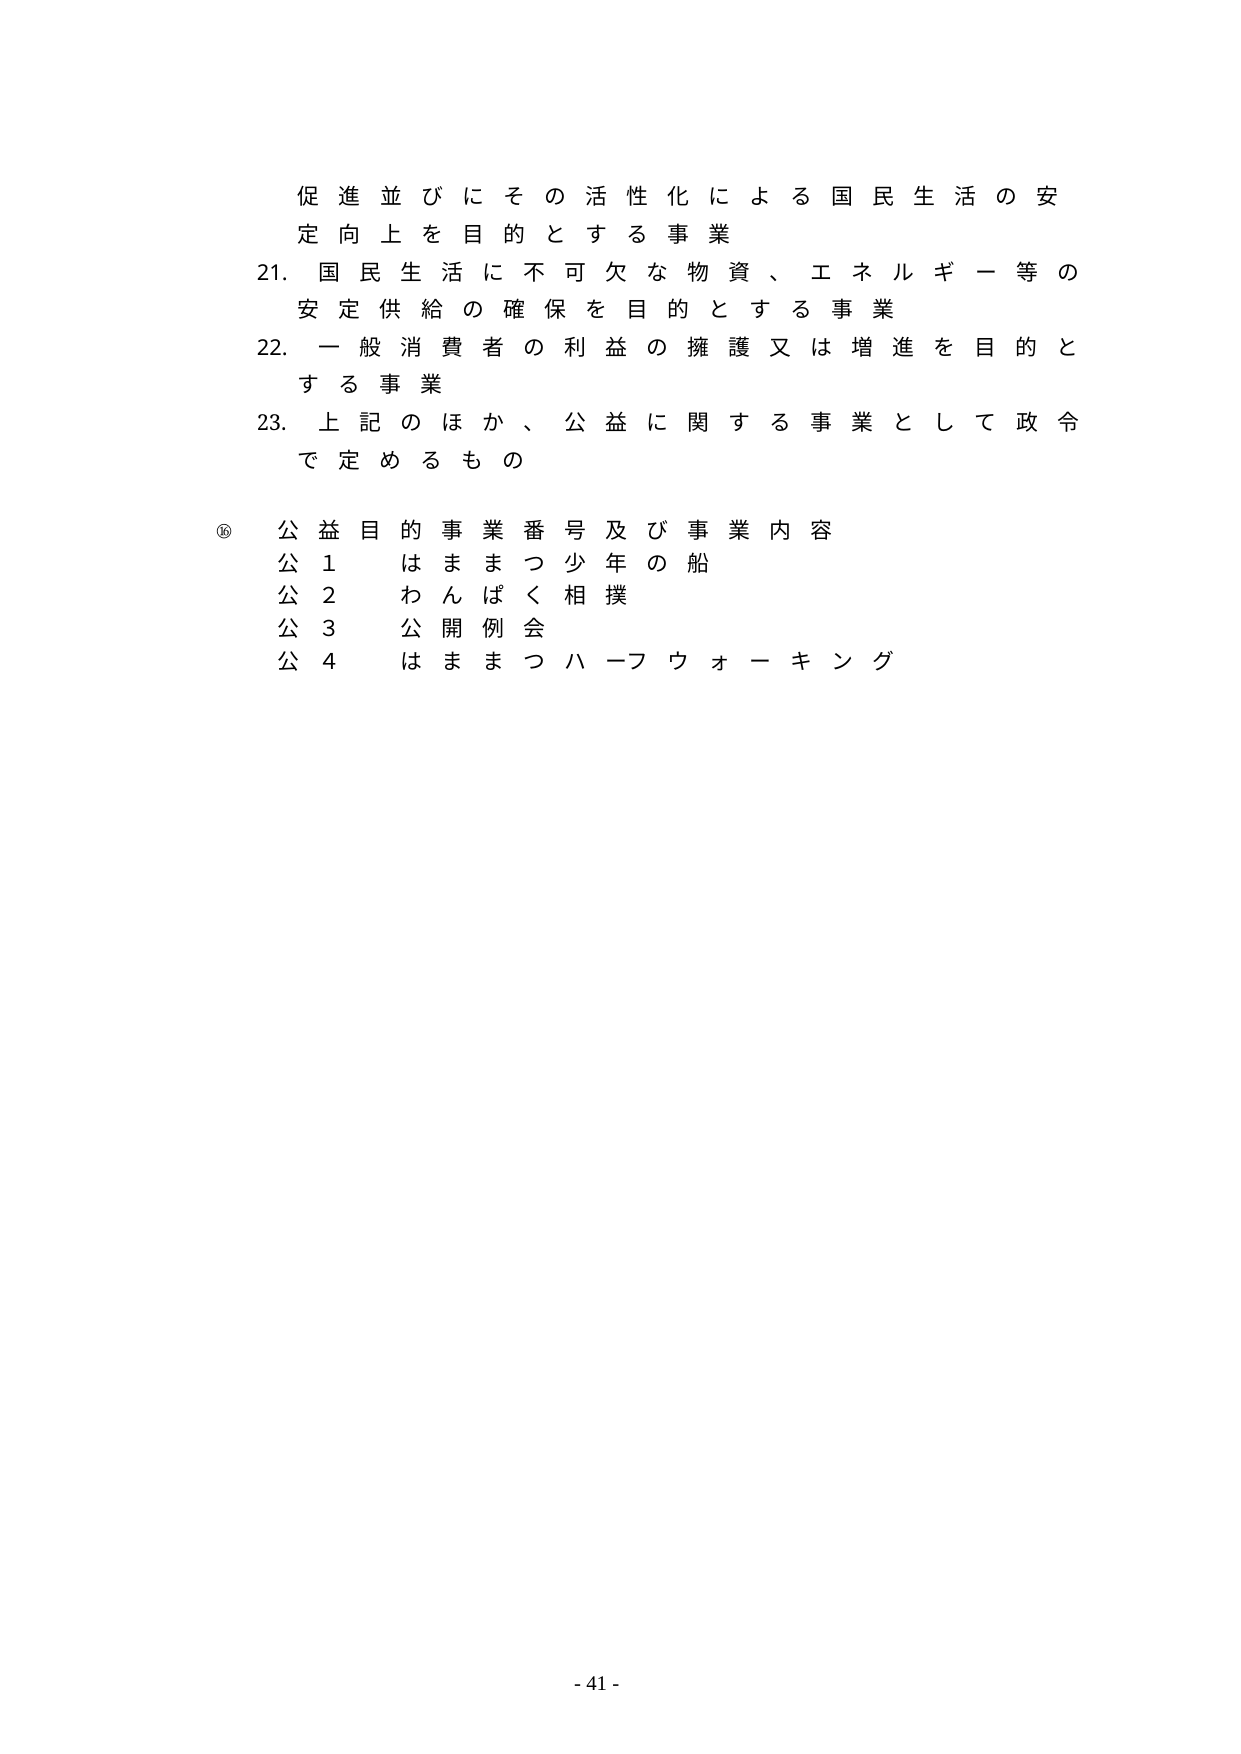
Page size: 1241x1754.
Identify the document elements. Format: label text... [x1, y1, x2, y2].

list 上記のほか、公益に関する事業として政令で定めるもの [236, 404, 1098, 475]
list 公益目的事業番号及び事業内容 [215, 512, 1098, 545]
text 公１ はままつ少年の船 [257, 545, 1098, 578]
text 公２ わんぱく相撲 [257, 578, 1098, 611]
list 一般消費者の利益の擁護又は増進を目的とする事業 [236, 329, 1098, 400]
text 公３ 公開例会 [257, 611, 1098, 644]
text 公４ はままつハーフウォーキング [257, 644, 1098, 676]
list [236, 179, 1098, 249]
list 国民生活に不可欠な物資、エネルギー等の安定供給の確保を目的とする事業 [236, 254, 1098, 324]
